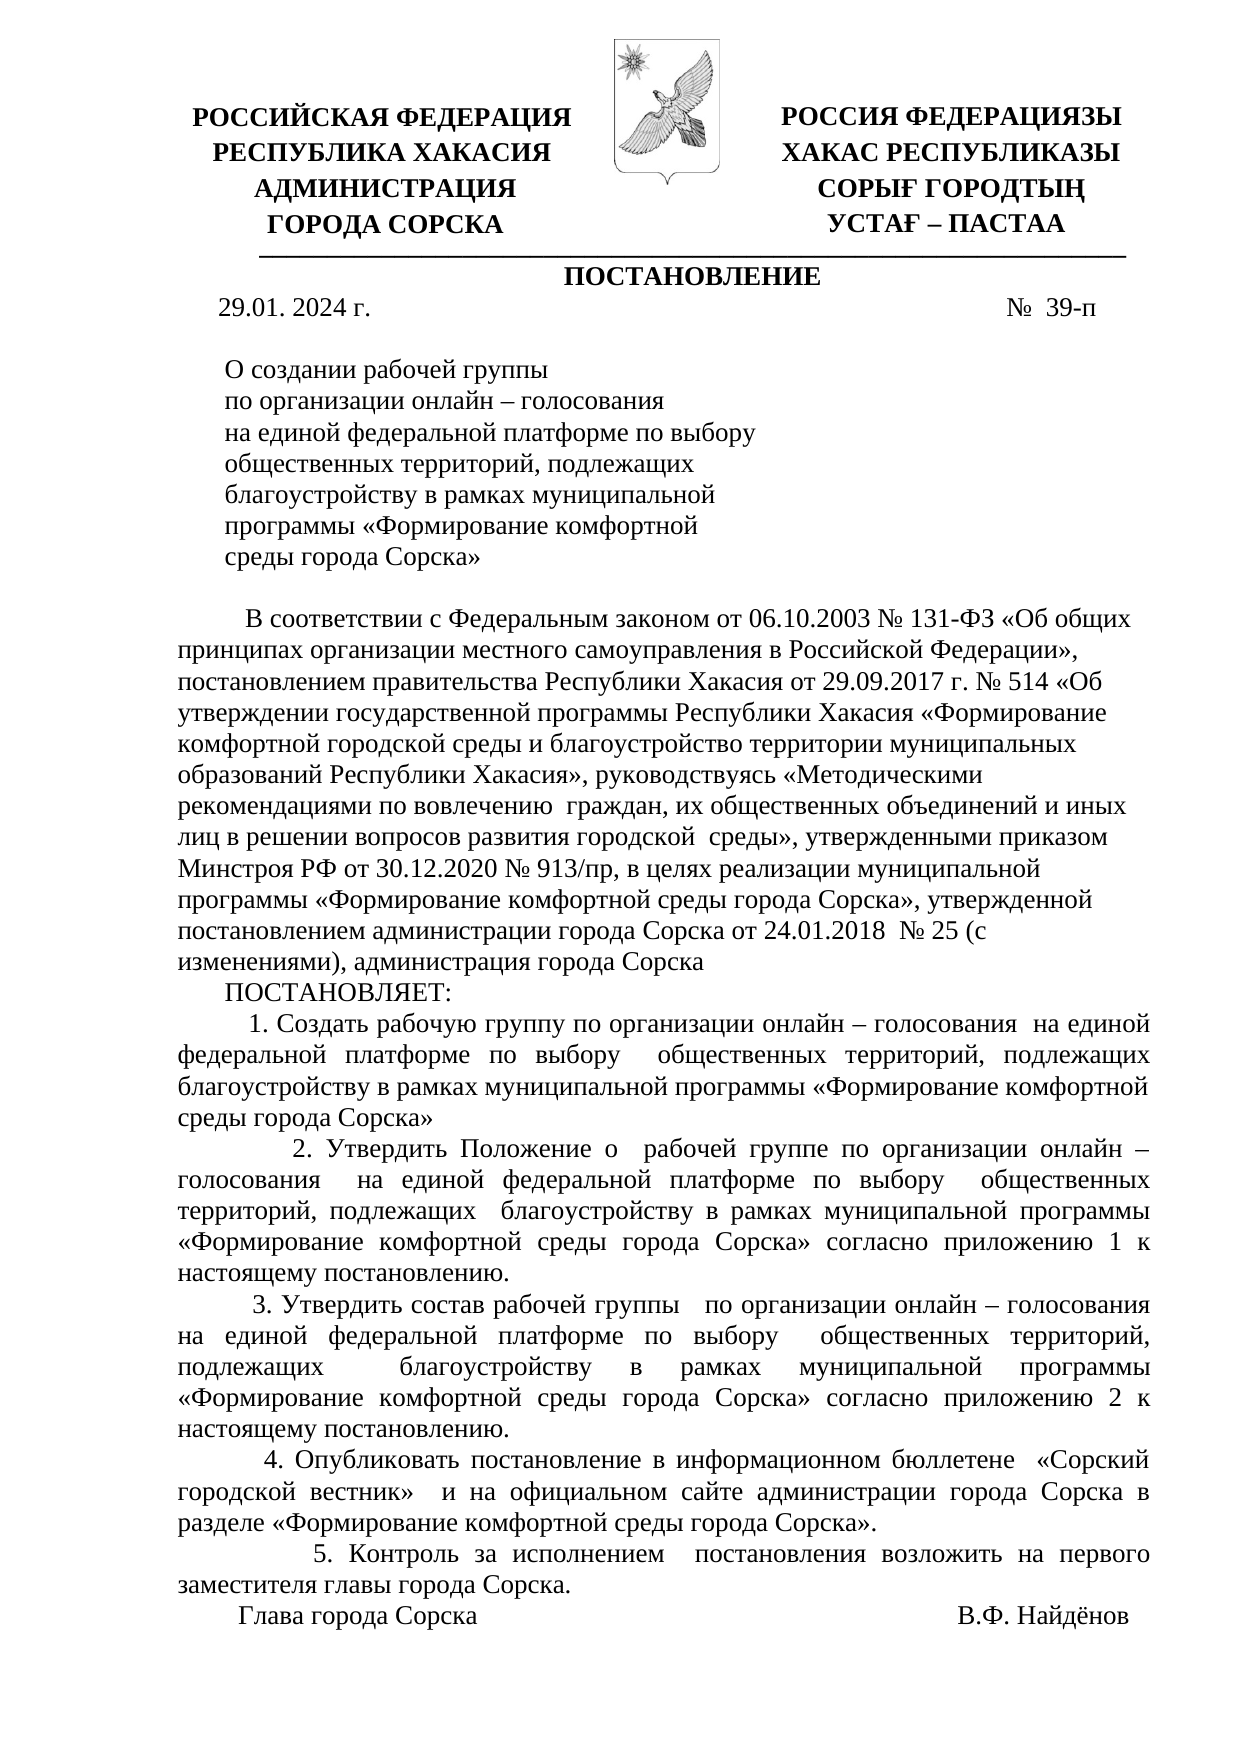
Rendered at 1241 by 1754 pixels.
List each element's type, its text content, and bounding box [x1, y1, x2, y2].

text О создании рабочей группы [177, 353, 1152, 384]
text Глава города Сорска В.Ф. Найдёнов [177, 1599, 1152, 1630]
text ПОСТАНОВЛЯЕТ: [177, 976, 1152, 1007]
text среды города Сорска» [177, 540, 1152, 571]
text по организации онлайн – голосования [177, 384, 1152, 416]
text 4. Опубликовать постановление в информационном бюллетене «Сорский городской вестник» и на официальном сайте администрации города Сорска в разделе «Формирование комфортной среды города Сорска». [177, 1443, 1152, 1537]
text общественных территорий, подлежащих [177, 447, 1152, 478]
picture [614, 39, 720, 185]
text 29.01. 2024 г. № 39-п [177, 291, 1152, 322]
text ________________________________________________________________ [233, 229, 1152, 260]
text программы «Формирование комфортной [177, 509, 1152, 540]
text ПОСТАНОВЛЕНИЕ [233, 260, 1152, 291]
text 1. Создать рабочую группу по организации онлайн – голосования на единой федеральной платформе по выбору общественных территорий, подлежащих благоустройству в рамках муниципальной программы «Формирование комфортной [177, 1007, 1152, 1101]
text В соответствии с Федеральным законом от 06.10.2003 № 131-ФЗ «Об общих принципах организации местного самоуправления в Российской Федерации», постановлением правительства Республики Хакасия от 29.09.2017 г. № 514 «Об утверждении государственной программы Республики Хакасия «Формирование комфортной городской среды и благоустройство территории муниципальных образований Республики Хакасия», руководствуясь «Методическими рекомендациями по вовлечению граждан, их общественных объединений и иных лиц в решении вопросов развития городской среды», утвержденными приказом Минстроя РФ от 30.12.2020 № 913/пр, в целях реализации муниципальной программы «Формирование комфортной среды города Сорска», утвержденной постановлением администрации города Сорска от 24.01.2018 № 25 (с изменениями), администрация города Сорска [177, 602, 1152, 976]
text 3. Утвердить состав рабочей группы по организации онлайн – голосования на единой федеральной платформе по выбору общественных территорий, подлежащих благоустройству в рамках муниципальной программы «Формирование комфортной среды города Сорска» согласно приложению 2 к настоящему постановлению. [177, 1288, 1152, 1443]
text 2. Утвердить Положение о рабочей группе по организации онлайн – голосования на единой федеральной платформе по выбору общественных территорий, подлежащих благоустройству в рамках муниципальной программы «Формирование комфортной среды города Сорска» согласно приложению 1 к настоящему постановлению. [177, 1132, 1152, 1288]
text среды города Сорска» [177, 1101, 1152, 1132]
text 5. Контроль за исполнением постановления возложить на первого заместителя главы города Сорска. [177, 1537, 1152, 1599]
text на единой федеральной платформе по выбору [177, 416, 1152, 447]
text благоустройству в рамках муниципальной [177, 478, 1152, 509]
